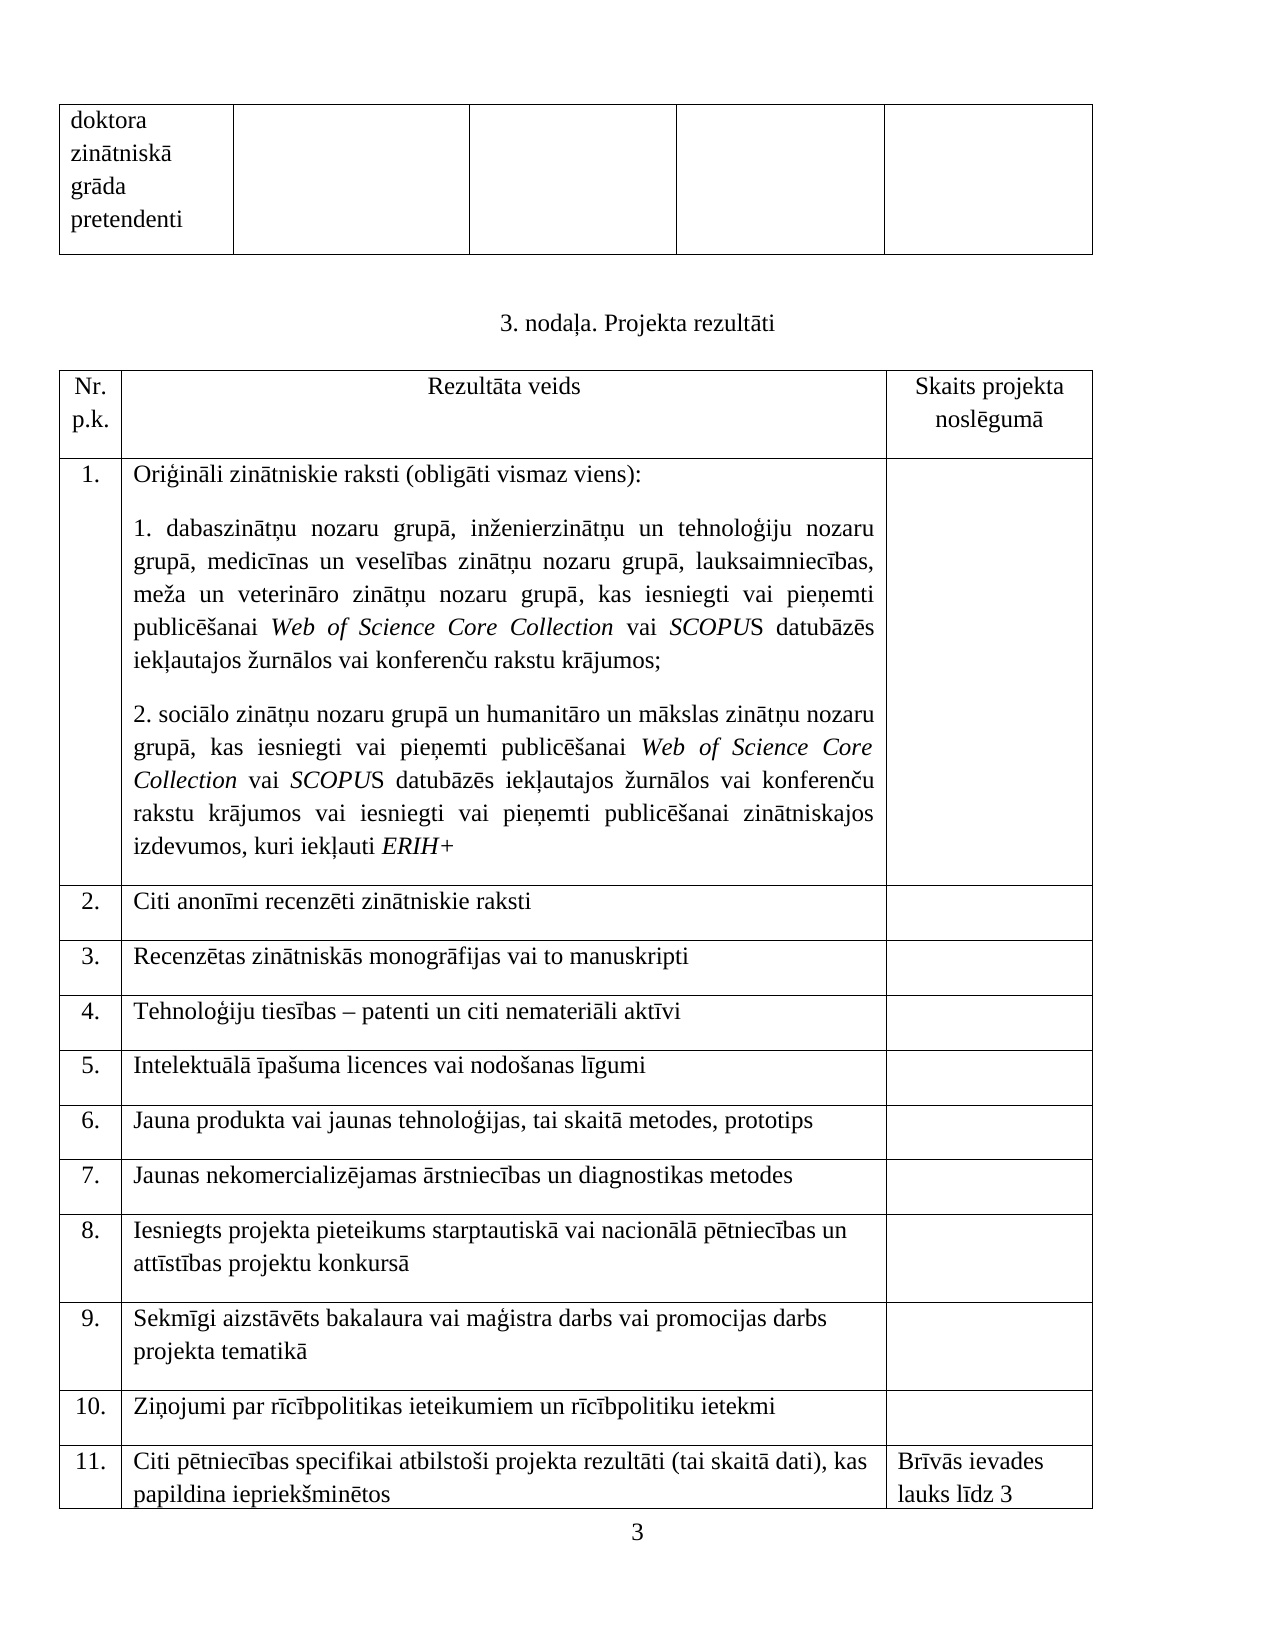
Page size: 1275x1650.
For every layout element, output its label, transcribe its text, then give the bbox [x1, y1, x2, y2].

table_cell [887, 1446, 1092, 1508]
table_cell Iesniegts projekta pieteikums starptautiskā vai nacionālā pētniecības un attīstības projektu konkursā [122, 1215, 886, 1302]
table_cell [60, 105, 233, 253]
table_cell [887, 459, 1092, 885]
table_cell 8. [60, 1215, 121, 1302]
table_cell [887, 941, 1092, 995]
table_cell 11. [60, 1446, 121, 1508]
table_cell [677, 105, 884, 253]
table_cell 2. [60, 886, 121, 940]
table_cell [887, 1051, 1092, 1104]
table_cell Recenzētas zinātniskās monogrāfijas vai to manuskripti [122, 941, 886, 995]
table_cell [887, 1160, 1092, 1214]
table_cell 1. [60, 459, 121, 885]
table_cell Jaunas nekomercializējamas ārstniecības un diagnostikas metodes [122, 1160, 886, 1214]
table_cell 6. [60, 1106, 121, 1159]
table_cell 10. [60, 1391, 121, 1445]
table_cell [885, 105, 1092, 253]
table_cell 5. [60, 1051, 121, 1104]
table_cell [234, 105, 469, 253]
subtitle 3. nodaļa. Projekta rezultāti [118, 308, 1157, 337]
table_header Rezultāta veids [122, 371, 886, 458]
table_cell 4. [60, 996, 121, 1049]
table_cell [887, 1215, 1092, 1302]
table_header Skaits projekta noslēgumā [887, 371, 1092, 458]
table_cell [887, 1106, 1092, 1159]
table_header Nr. p.k. [60, 371, 121, 458]
table_cell Oriģināli zinātniskie raksti (obligāti vismaz viens): 1. dabaszinātņu nozaru grupā, inženierzinātņu un tehnoloģiju nozaru grupā, medicīnas un veselības zinātņu nozaru grupā, lauksaimniecības, meža un veterināro zinātņu nozaru grupā, kas iesniegti vai pieņemti publicēšanai Web of Science Core Collection vai SCOPUS datubāzēs iekļautajos žurnālos vai konferenču rakstu krājumos; 2. sociālo zinātņu nozaru grupā un humanitāro un mākslas zinātņu nozaru grupā, kas iesniegti vai pieņemti publicēšanai Web of Science Core Collection vai SCOPUS datubāzēs iekļautajos žurnālos vai konferenču rakstu krājumos vai iesniegti vai pieņemti publicēšanai zinātniskajos izdevumos, kuri iekļauti ERIH+ [122, 459, 886, 885]
table_cell [887, 996, 1092, 1049]
table_cell [887, 1391, 1092, 1445]
table_cell [887, 886, 1092, 940]
table_cell 3. [60, 941, 121, 995]
table_cell Citi anonīmi recenzēti zinātniskie raksti [122, 886, 886, 940]
table_cell 7. [60, 1160, 121, 1214]
table_cell [470, 105, 676, 253]
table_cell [122, 1446, 886, 1508]
table_cell Ziņojumi par rīcībpolitikas ieteikumiem un rīcībpolitiku ietekmi [122, 1391, 886, 1445]
table_cell Intelektuālā īpašuma licences vai nodošanas līgumi [122, 1051, 886, 1104]
table_cell 9. [60, 1303, 121, 1390]
table_cell Sekmīgi aizstāvēts bakalaura vai maģistra darbs vai promocijas darbs projekta tematikā [122, 1303, 886, 1390]
table_cell Tehnoloģiju tiesības – patenti un citi nemateriāli aktīvi [122, 996, 886, 1049]
table_cell [887, 1303, 1092, 1390]
table_cell Jauna produkta vai jaunas tehnoloģijas, tai skaitā metodes, prototips [122, 1106, 886, 1159]
